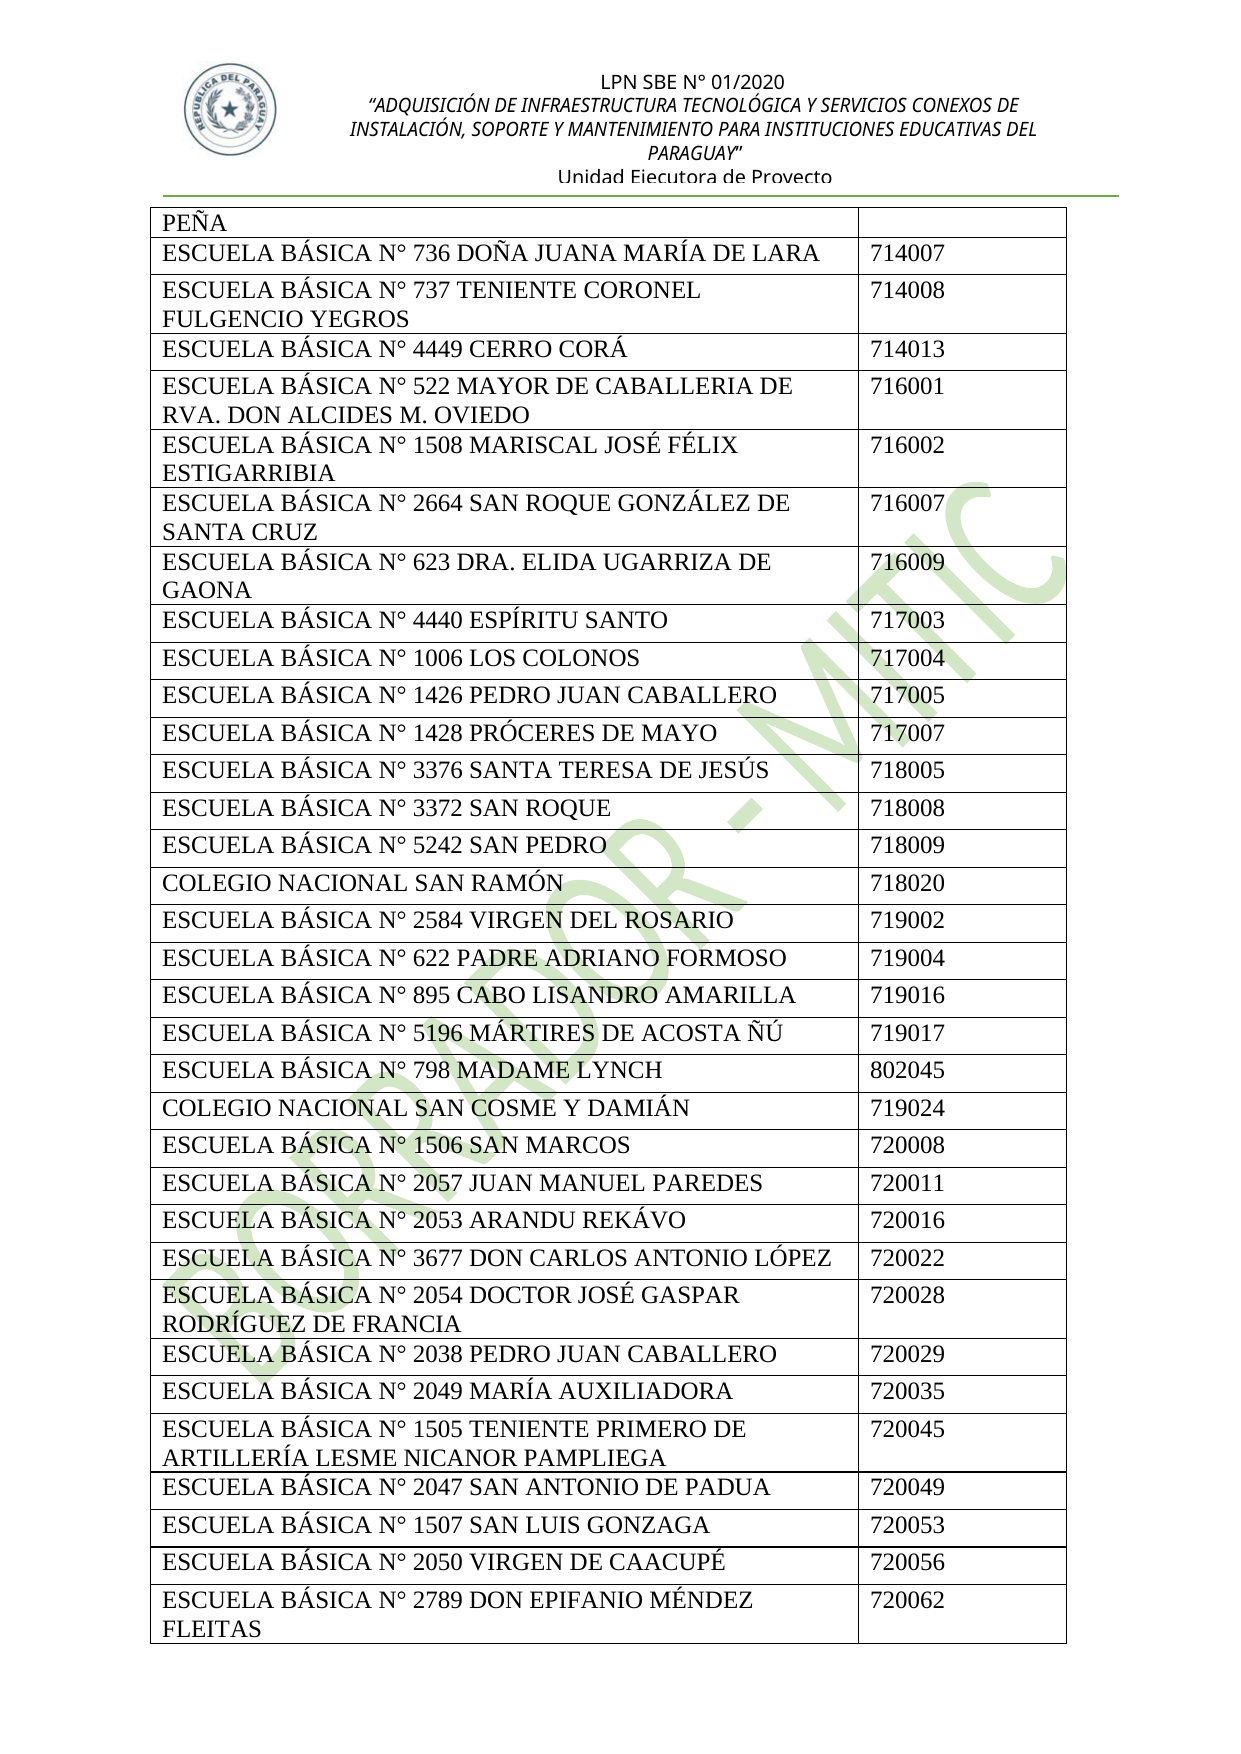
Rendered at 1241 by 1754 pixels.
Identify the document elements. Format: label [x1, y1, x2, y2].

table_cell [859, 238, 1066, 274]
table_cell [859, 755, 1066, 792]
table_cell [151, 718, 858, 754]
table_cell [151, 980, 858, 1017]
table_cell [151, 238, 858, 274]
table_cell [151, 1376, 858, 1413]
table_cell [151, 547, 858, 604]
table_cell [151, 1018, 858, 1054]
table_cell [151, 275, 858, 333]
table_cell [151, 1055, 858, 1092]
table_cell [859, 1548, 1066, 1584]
picture [182, 61, 278, 157]
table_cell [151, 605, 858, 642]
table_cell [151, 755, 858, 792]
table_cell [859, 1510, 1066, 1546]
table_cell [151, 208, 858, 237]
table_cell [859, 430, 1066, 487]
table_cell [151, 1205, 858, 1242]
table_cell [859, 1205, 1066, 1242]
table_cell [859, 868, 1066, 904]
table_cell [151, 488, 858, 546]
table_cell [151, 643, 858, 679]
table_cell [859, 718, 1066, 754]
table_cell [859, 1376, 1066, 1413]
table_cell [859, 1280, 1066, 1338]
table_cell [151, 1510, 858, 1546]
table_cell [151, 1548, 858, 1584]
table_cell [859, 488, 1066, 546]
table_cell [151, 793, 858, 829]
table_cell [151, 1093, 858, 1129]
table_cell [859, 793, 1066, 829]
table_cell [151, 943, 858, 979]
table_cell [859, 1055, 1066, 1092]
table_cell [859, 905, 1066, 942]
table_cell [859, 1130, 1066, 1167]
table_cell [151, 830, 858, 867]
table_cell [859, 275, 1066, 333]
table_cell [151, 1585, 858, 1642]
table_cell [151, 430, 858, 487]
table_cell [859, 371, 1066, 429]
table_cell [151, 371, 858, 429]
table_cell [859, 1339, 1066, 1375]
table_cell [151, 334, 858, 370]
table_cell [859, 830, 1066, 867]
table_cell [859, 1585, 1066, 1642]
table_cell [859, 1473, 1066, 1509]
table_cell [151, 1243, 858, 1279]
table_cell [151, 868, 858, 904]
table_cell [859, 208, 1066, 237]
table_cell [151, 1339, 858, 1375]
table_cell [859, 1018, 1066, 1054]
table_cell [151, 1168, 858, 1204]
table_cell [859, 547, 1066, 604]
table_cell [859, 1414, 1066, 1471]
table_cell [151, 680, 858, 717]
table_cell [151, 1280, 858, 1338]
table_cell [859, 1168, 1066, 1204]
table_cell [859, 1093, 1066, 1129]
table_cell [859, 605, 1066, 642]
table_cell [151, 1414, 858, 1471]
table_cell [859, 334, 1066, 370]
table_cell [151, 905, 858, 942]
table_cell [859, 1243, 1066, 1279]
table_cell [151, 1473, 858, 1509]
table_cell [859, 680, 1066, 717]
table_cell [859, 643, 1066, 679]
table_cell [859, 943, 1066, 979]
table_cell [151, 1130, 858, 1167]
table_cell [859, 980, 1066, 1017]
